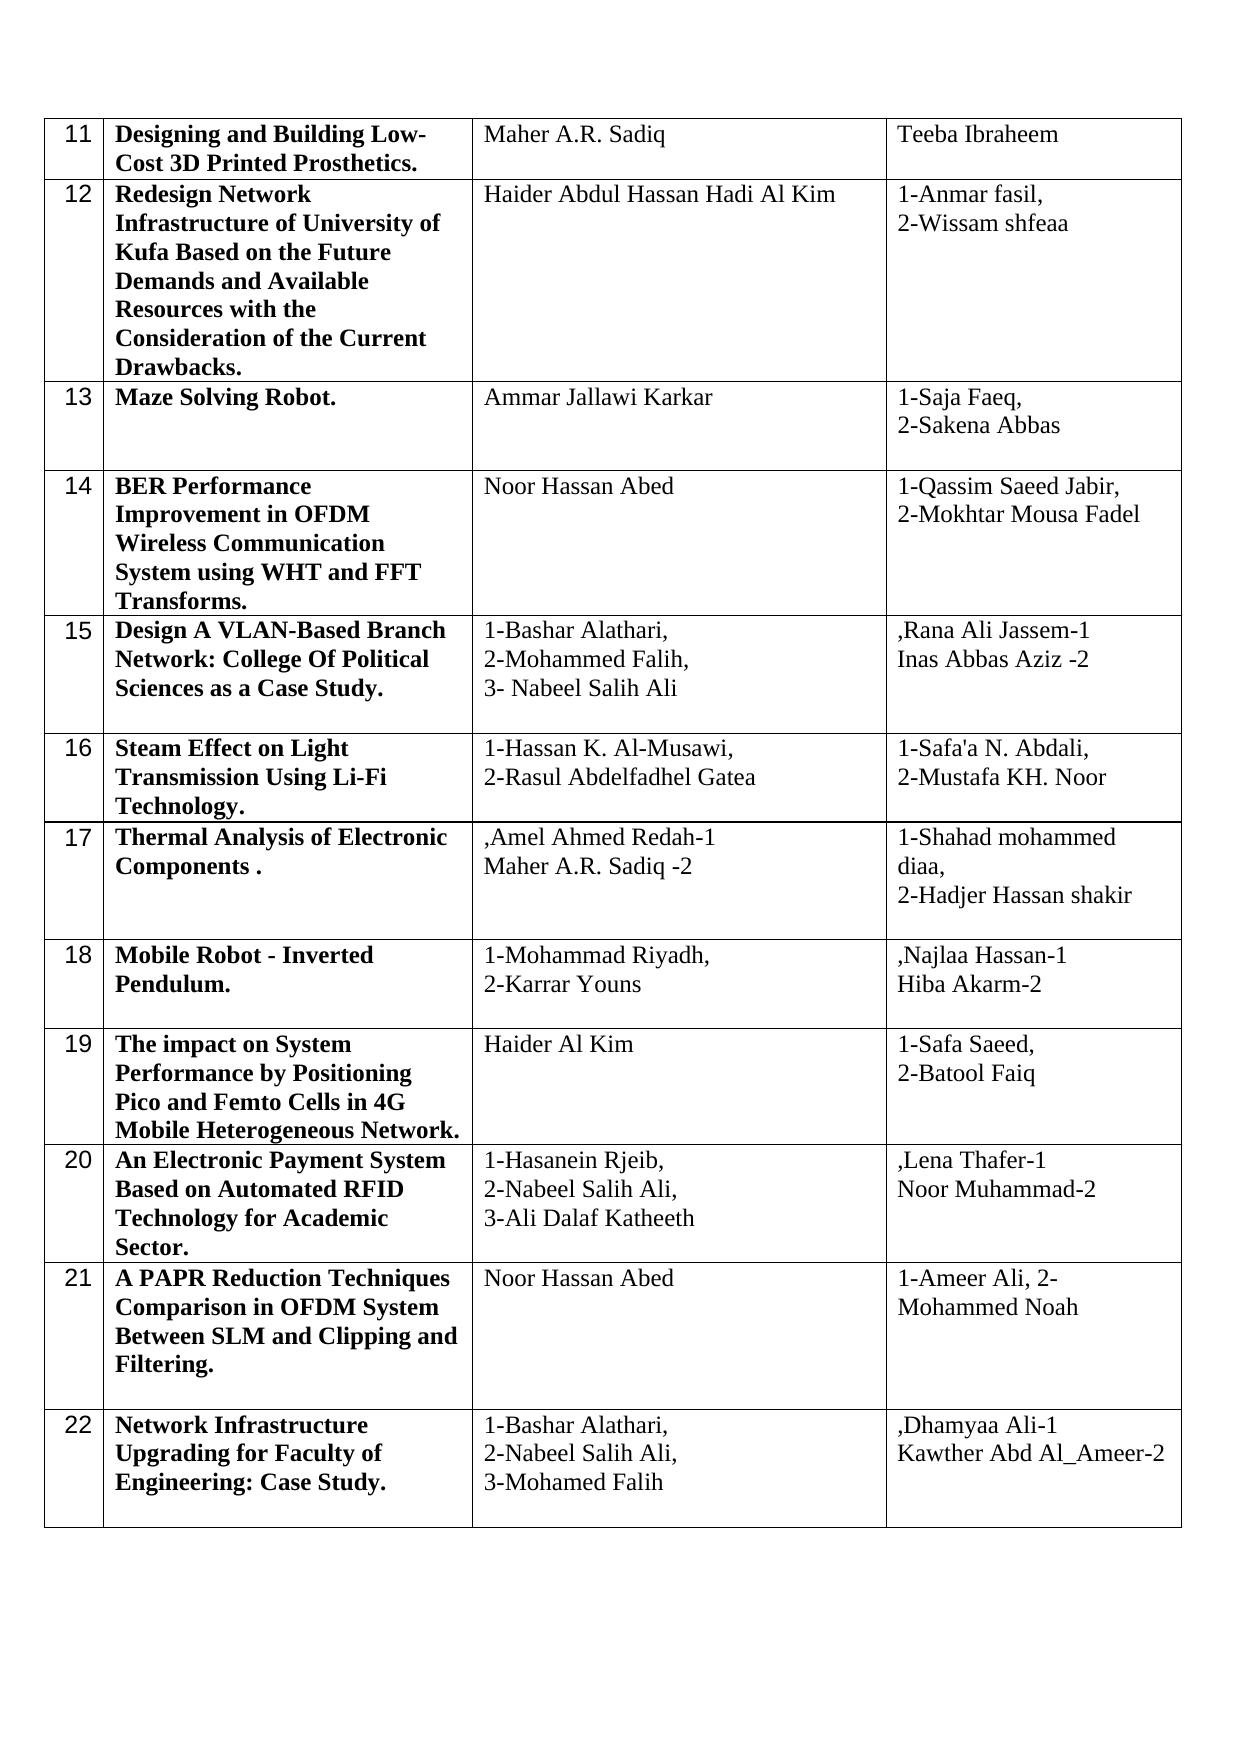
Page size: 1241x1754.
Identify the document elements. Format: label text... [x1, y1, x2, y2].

table_cell Ammar Jallawi Karkar [473, 382, 886, 470]
table_cell Haider Abdul Hassan Hadi Al Kim [473, 180, 886, 381]
table_cell BER Performance Improvement in OFDM Wireless Communication System using WHT and FFT Transforms. [104, 471, 472, 614]
table_cell 1-Hasanein Rjeib, 2-Nabeel Salih Ali, 3-Ali Dalaf Katheeth [473, 1145, 886, 1262]
table_cell 1-Saja Faeq, 2-Sakena Abbas [887, 382, 1181, 470]
table_cell The impact on System Performance by Positioning Pico and Femto Cells in 4G Mobile Heterogeneous Network. [104, 1029, 472, 1144]
table_cell Redesign Network Infrastructure of University of Kufa Based on the Future Demands and Available Resources with the Consideration of the Current Drawbacks. [104, 180, 472, 381]
table_cell 1-Qassim Saeed Jabir, 2-Mokhtar Mousa Fadel [887, 471, 1181, 614]
table_cell 1-Najlaa Hassan, 2-Hiba Akarm [887, 940, 1181, 1028]
table_cell 1-Anmar fasil, 2-Wissam shfeaa [887, 180, 1181, 381]
table_header Designing and Building Low-Cost 3D Printed Prosthetics. [104, 119, 472, 178]
table_cell 1-Safa Saeed, 2-Batool Faiq [887, 1029, 1181, 1144]
table_cell 12 [45, 180, 103, 381]
table_cell Haider Al Kim [473, 1029, 886, 1144]
table_cell 1-Ameer Ali, 2-Mohammed Noah [887, 1263, 1181, 1409]
table_cell 1-Bashar Alathari, 2-Nabeel Salih Ali, 3-Mohamed Falih [473, 1410, 886, 1527]
table_cell 1-Lena Thafer, 2-Noor Muhammad [887, 1145, 1181, 1262]
table_cell 1-Rana Ali Jassem, 2- Inas Abbas Aziz [887, 616, 1181, 732]
table_cell 1-Safa'a N. Abdali, 2-Mustafa KH. Noor [887, 734, 1181, 821]
table_cell 1-Bashar Alathari, 2-Mohammed Falih, 3- Nabeel Salih Ali [473, 616, 886, 732]
table_cell Design A VLAN-Based Branch Network: College Of Political Sciences as a Case Study. [104, 616, 472, 732]
table_cell 16 [45, 734, 103, 821]
table_cell 20 [45, 1145, 103, 1262]
table_cell An Electronic Payment System Based on Automated RFID Technology for Academic Sector. [104, 1145, 472, 1262]
table_cell Thermal Analysis of Electronic Components . [104, 823, 472, 939]
table_cell 14 [45, 471, 103, 614]
table_cell 17 [45, 823, 103, 939]
table_cell 22 [45, 1410, 103, 1527]
table_header Teeba Ibraheem [887, 119, 1181, 178]
table_cell A PAPR Reduction Techniques Comparison in OFDM System Between SLM and Clipping and Filtering. [104, 1263, 472, 1409]
table_cell 19 [45, 1029, 103, 1144]
table_cell 1-Mohammad Riyadh, 2-Karrar Youns [473, 940, 886, 1028]
table_cell 18 [45, 940, 103, 1028]
table_header 11 [45, 119, 103, 178]
table_header Maher A.R. Sadiq [473, 119, 886, 178]
table_cell 15 [45, 616, 103, 732]
table_cell 1-Amel Ahmed Redah, 2- Maher A.R. Sadiq [473, 823, 886, 939]
table_cell 21 [45, 1263, 103, 1409]
table_cell 1-Hassan K. Al-Musawi, 2-Rasul Abdelfadhel Gatea [473, 734, 886, 821]
table_cell Network Infrastructure Upgrading for Faculty of Engineering: Case Study. [104, 1410, 472, 1527]
table_cell 13 [45, 382, 103, 470]
table_cell Noor Hassan Abed [473, 1263, 886, 1409]
table_cell 1-Shahad mohammed diaa, 2-Hadjer Hassan shakir [887, 823, 1181, 939]
table_cell 1-Dhamyaa Ali, 2-Kawther Abd Al_Ameer [887, 1410, 1181, 1527]
table_cell Noor Hassan Abed [473, 471, 886, 614]
table_cell Steam Effect on Light Transmission Using Li-Fi Technology. [104, 734, 472, 821]
table_cell Mobile Robot - Inverted Pendulum. [104, 940, 472, 1028]
table_cell Maze Solving Robot. [104, 382, 472, 470]
